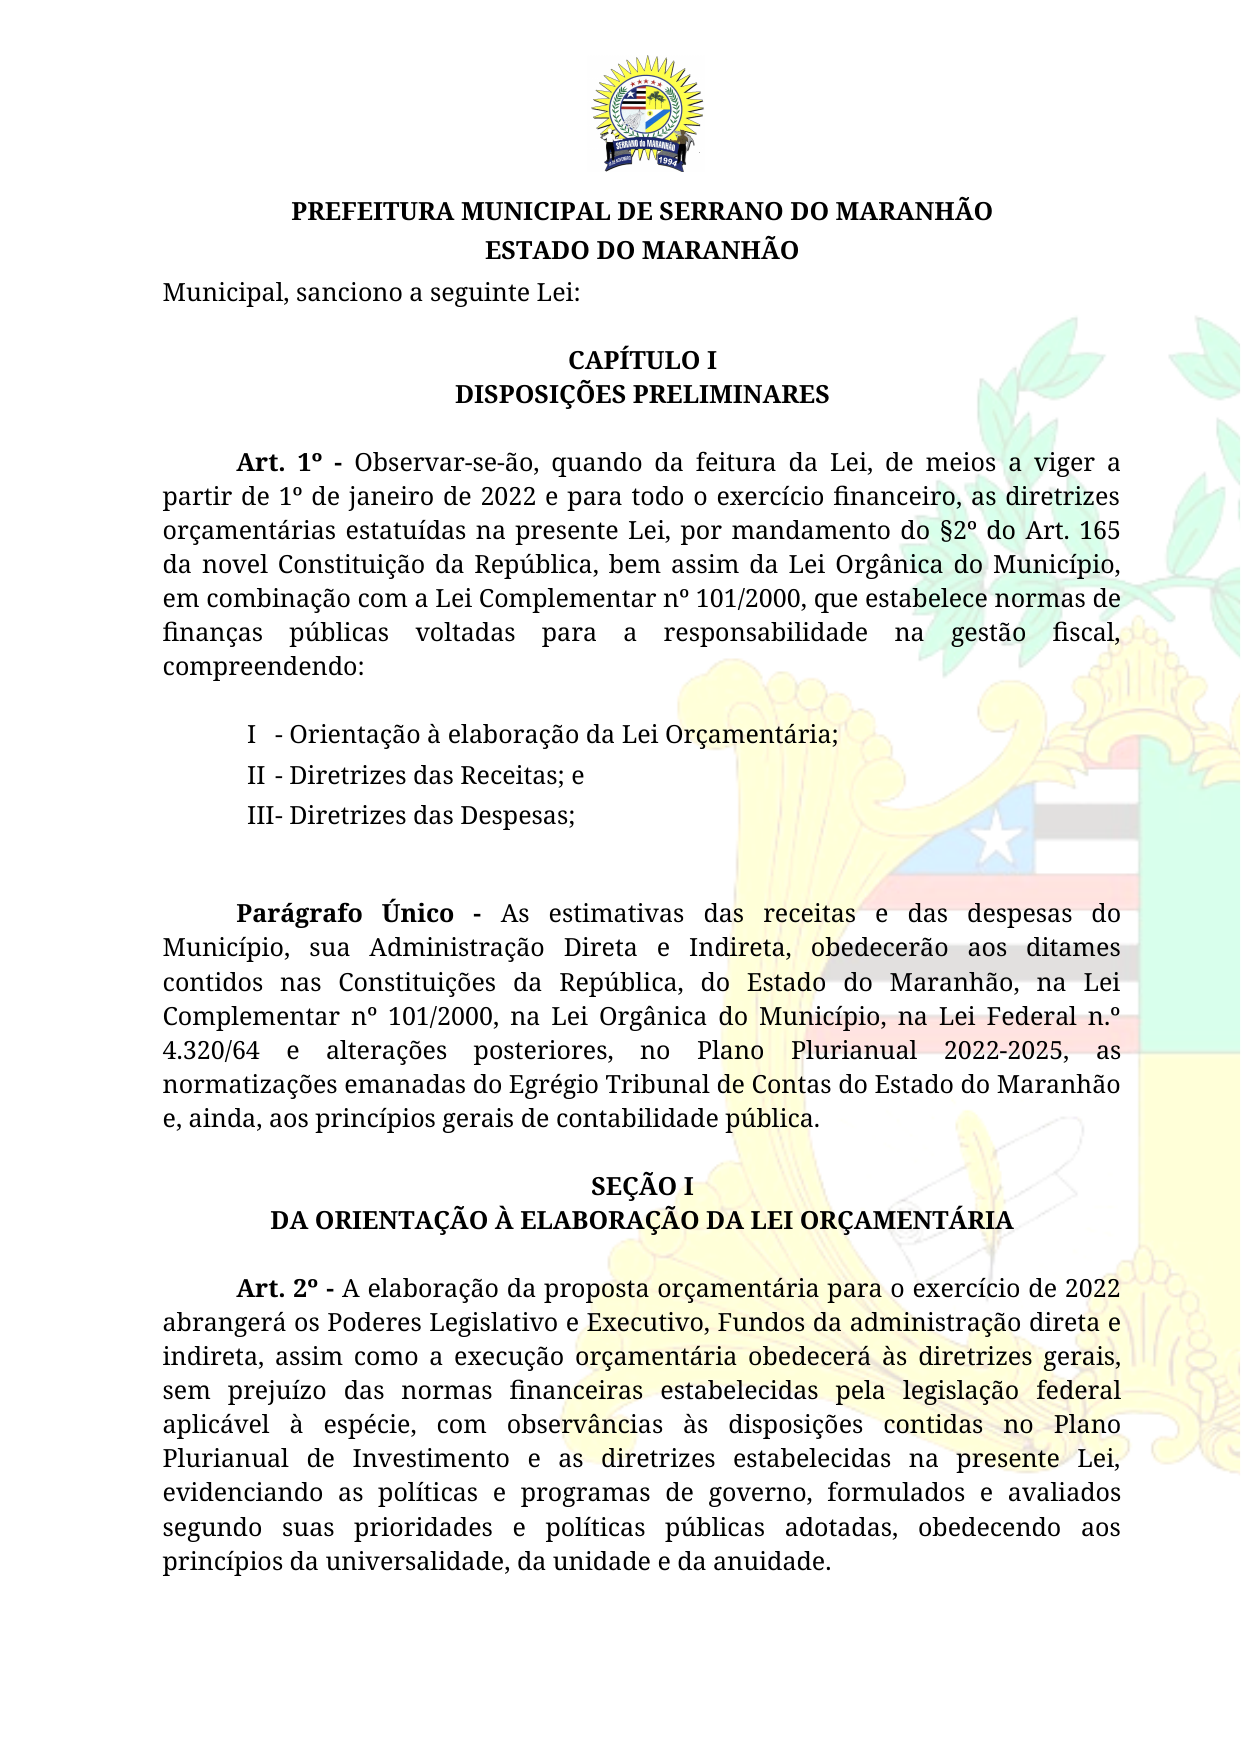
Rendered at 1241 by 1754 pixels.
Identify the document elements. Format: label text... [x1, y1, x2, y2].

text CAPÍTULO I [162, 342, 1122, 376]
text DISPOSIÇÕES PRELIMINARES [162, 376, 1122, 410]
text II - Diretrizes das Receitas; e [162, 757, 1122, 791]
text SEÇÃO I [162, 1168, 1122, 1203]
text Art. 1º - Observar-se-ão, quando da feitura da Lei, de meios a viger a partir de 1º de janeiro de 2022 e para todo o exercício financeiro, as diretrizes orçamentárias estatuídas na presente Lei, por mandamento do §2º do Art. 165 da novel Constituição da República, bem assim da Lei Orgânica do Município, em combinação com a Lei Complementar nº 101/2000, que estabelece normas de finanças públicas voltadas para a responsabilidade na gestão fiscal, compreendendo: [162, 444, 1122, 683]
text DA ORIENTAÇÃO À ELABORAÇÃO DA LEI ORÇAMENTÁRIA [162, 1203, 1122, 1237]
text Parágrafo Único - As estimativas das receitas e das despesas do Município, sua Administração Direta e Indireta, obedecerão aos ditames contidos nas Constituições da República, do Estado do Maranhão, na Lei Complementar nº 101/2000, na Lei Orgânica do Município, na Lei Federal n.º 4.320/64 e alterações posteriores, no Plano Plurianual 2022-2025, as normatizações emanadas do Egrégio Tribunal de Contas do Estado do Maranhão e, ainda, aos princípios gerais de contabilidade pública. [162, 896, 1122, 1134]
picture [587, 55, 705, 172]
text I - Orientação à elaboração da Lei Orçamentária; [162, 717, 1122, 751]
text Art. 2º - A elaboração da proposta orçamentária para o exercício de 2022 abrangerá os Poderes Legislativo e Executivo, Fundos da administração direta e indireta, assim como a execução orçamentária obedecerá às diretrizes gerais, sem prejuízo das normas financeiras estabelecidas pela legislação federal aplicável à espécie, com observâncias às disposições contidas no Plano Plurianual de Investimento e as diretrizes estabelecidas na presente Lei, evidenciando as políticas e programas de governo, formulados e avaliados segundo suas prioridades e políticas públicas adotadas, obedecendo aos princípios da universalidade, da unidade e da anuidade. [162, 1271, 1122, 1577]
text III - Diretrizes das Despesas; [162, 798, 1122, 832]
